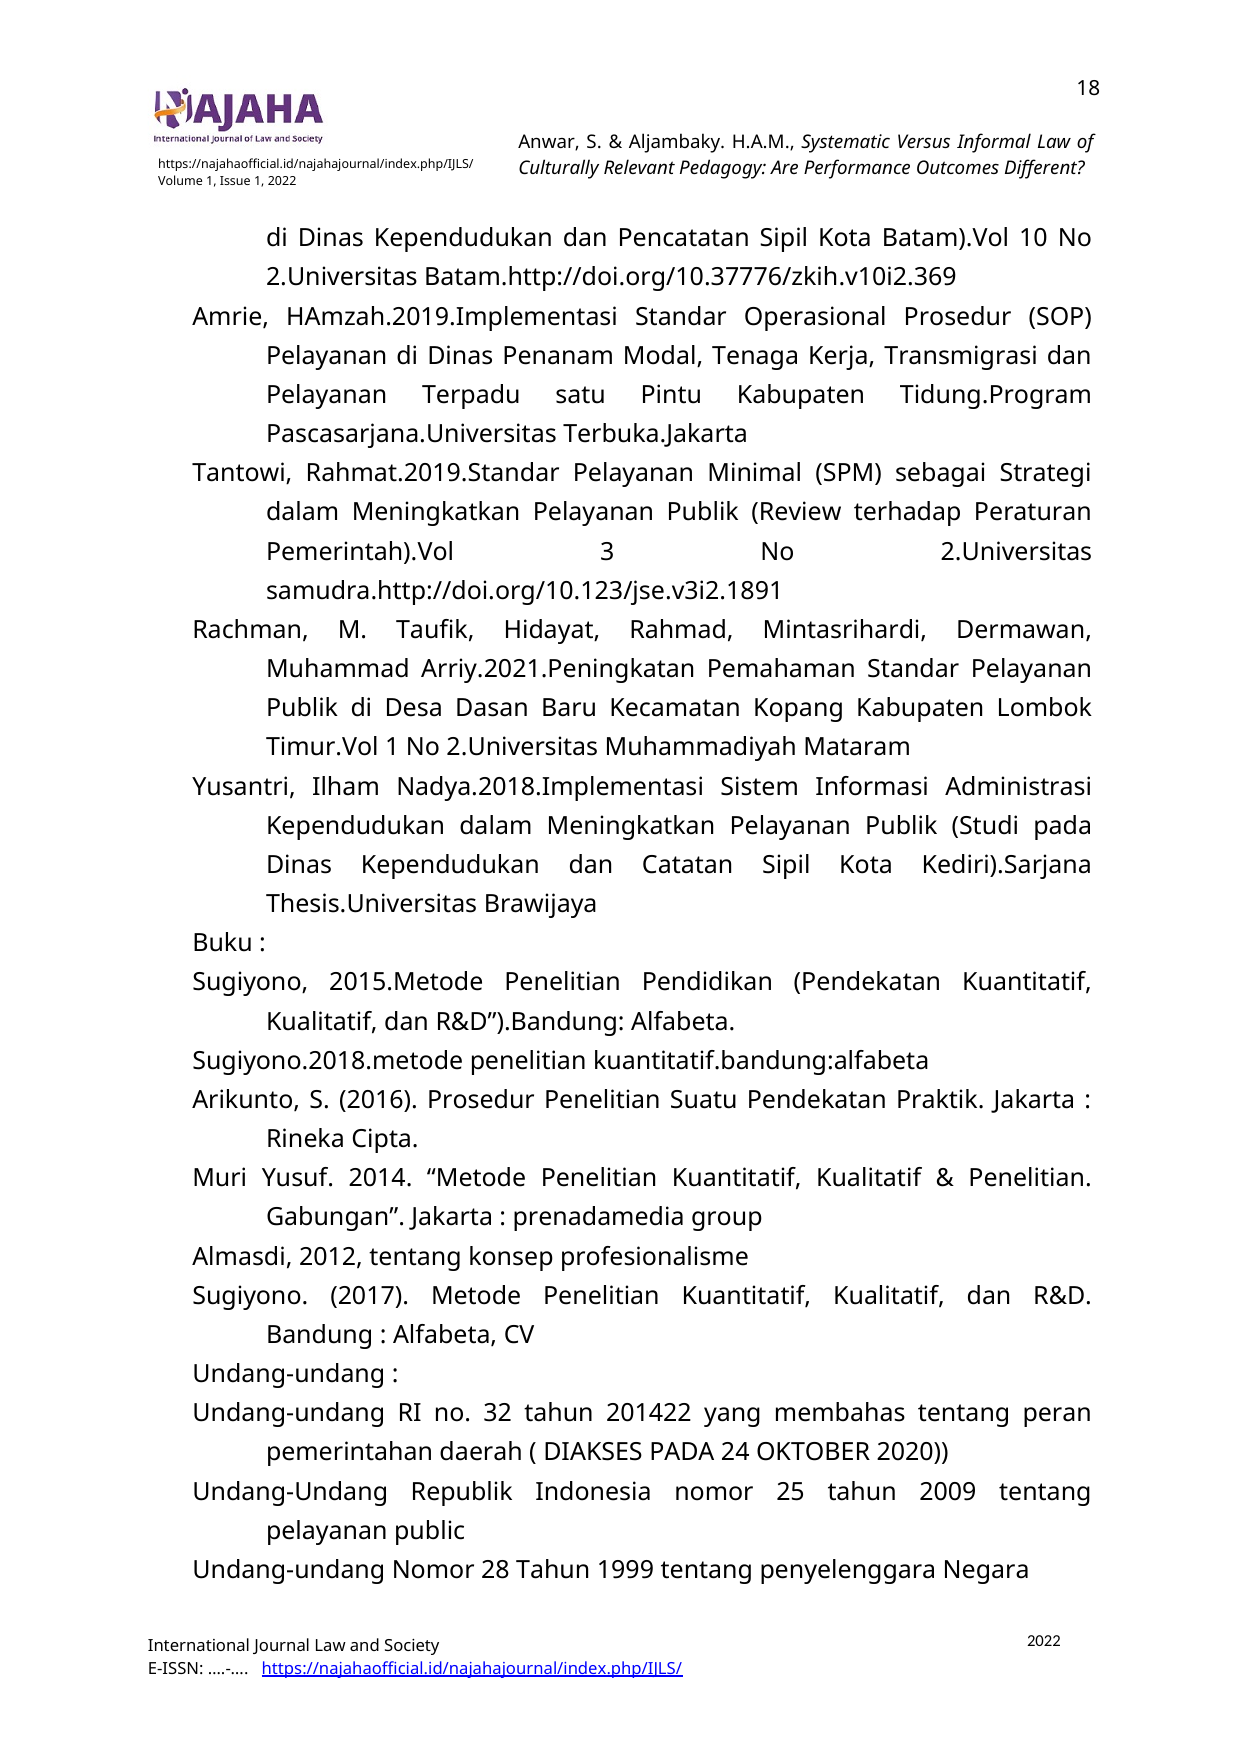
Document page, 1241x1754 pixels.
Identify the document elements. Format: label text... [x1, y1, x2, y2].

list Almasdi, 2012, tentang konsep profesionalisme [192, 1238, 1093, 1272]
list Undang-undang RI no. 32 tahun 201422 yang membahas tentang peran pemerintahan daerah ( DIAKSES PADA 24 OKTOBER 2020)) [192, 1395, 1093, 1468]
list Amrie, HAmzah.2019.Implementasi Standar Operasional Prosedur (SOP) Pelayanan di Dinas Penanam Modal, Tenaga Kerja, Transmigrasi dan Pelayanan Terpadu satu Pintu Kabupaten Tidung.Program Pascasarjana.Universitas Terbuka.Jakarta [192, 298, 1093, 450]
list Sugiyono. (2017). Metode Penelitian Kuantitatif, Kualitatif, dan R&D. Bandung : Alfabeta, CV [192, 1277, 1093, 1351]
list Rachman, M. Taufik, Hidayat, Rahmad, Mintasrihardi, Dermawan, Muhammad Arriy.2021.Peningkatan Pemahaman Standar Pelayanan Publik di Desa Dasan Baru Kecamatan Kopang Kabupaten Lombok Timur.Vol 1 No 2.Universitas Muhammadiyah Mataram [192, 612, 1093, 763]
list Arikunto, S. (2016). Prosedur Penelitian Suatu Pendekatan Praktik. Jakarta : Rineka Cipta. [192, 1082, 1093, 1155]
list Buku : [192, 925, 1093, 959]
list Undang-undang : [192, 1356, 1093, 1390]
list Sugiyono.2018.metode penelitian kuantitatif.bandung:alfabeta [192, 1042, 1093, 1076]
list Sugiyono, 2015.Metode Penelitian Pendidikan (Pendekatan Kuantitatif, Kualitatif, dan R&D”).Bandung: Alfabeta. [192, 964, 1093, 1037]
list Undang-undang Nomor 28 Tahun 1999 tentang penyelenggara Negara [192, 1552, 1093, 1586]
picture [147, 75, 328, 158]
list Muri Yusuf. 2014. “Metode Penelitian Kuantitatif, Kualitatif & Penelitian. Gabungan”. Jakarta : prenadamedia group [192, 1160, 1093, 1233]
list Tantowi, Rahmat.2019.Standar Pelayanan Minimal (SPM) sebagai Strategi dalam Meningkatkan Pelayanan Publik (Review terhadap Peraturan Pemerintah).Vol 3 No 2.Universitas samudra.http://doi.org/10.123/jse.v3i2.1891 [192, 455, 1093, 606]
list Undang-Undang Republik Indonesia nomor 25 tahun 2009 tentang pelayanan public [192, 1473, 1093, 1546]
list Yusantri, Ilham Nadya.2018.Implementasi Sistem Informasi Administrasi Kependudukan dalam Meningkatkan Pelayanan Publik (Studi pada Dinas Kependudukan dan Catatan Sipil Kota Kediri).Sarjana Thesis.Universitas Brawijaya [192, 768, 1093, 920]
